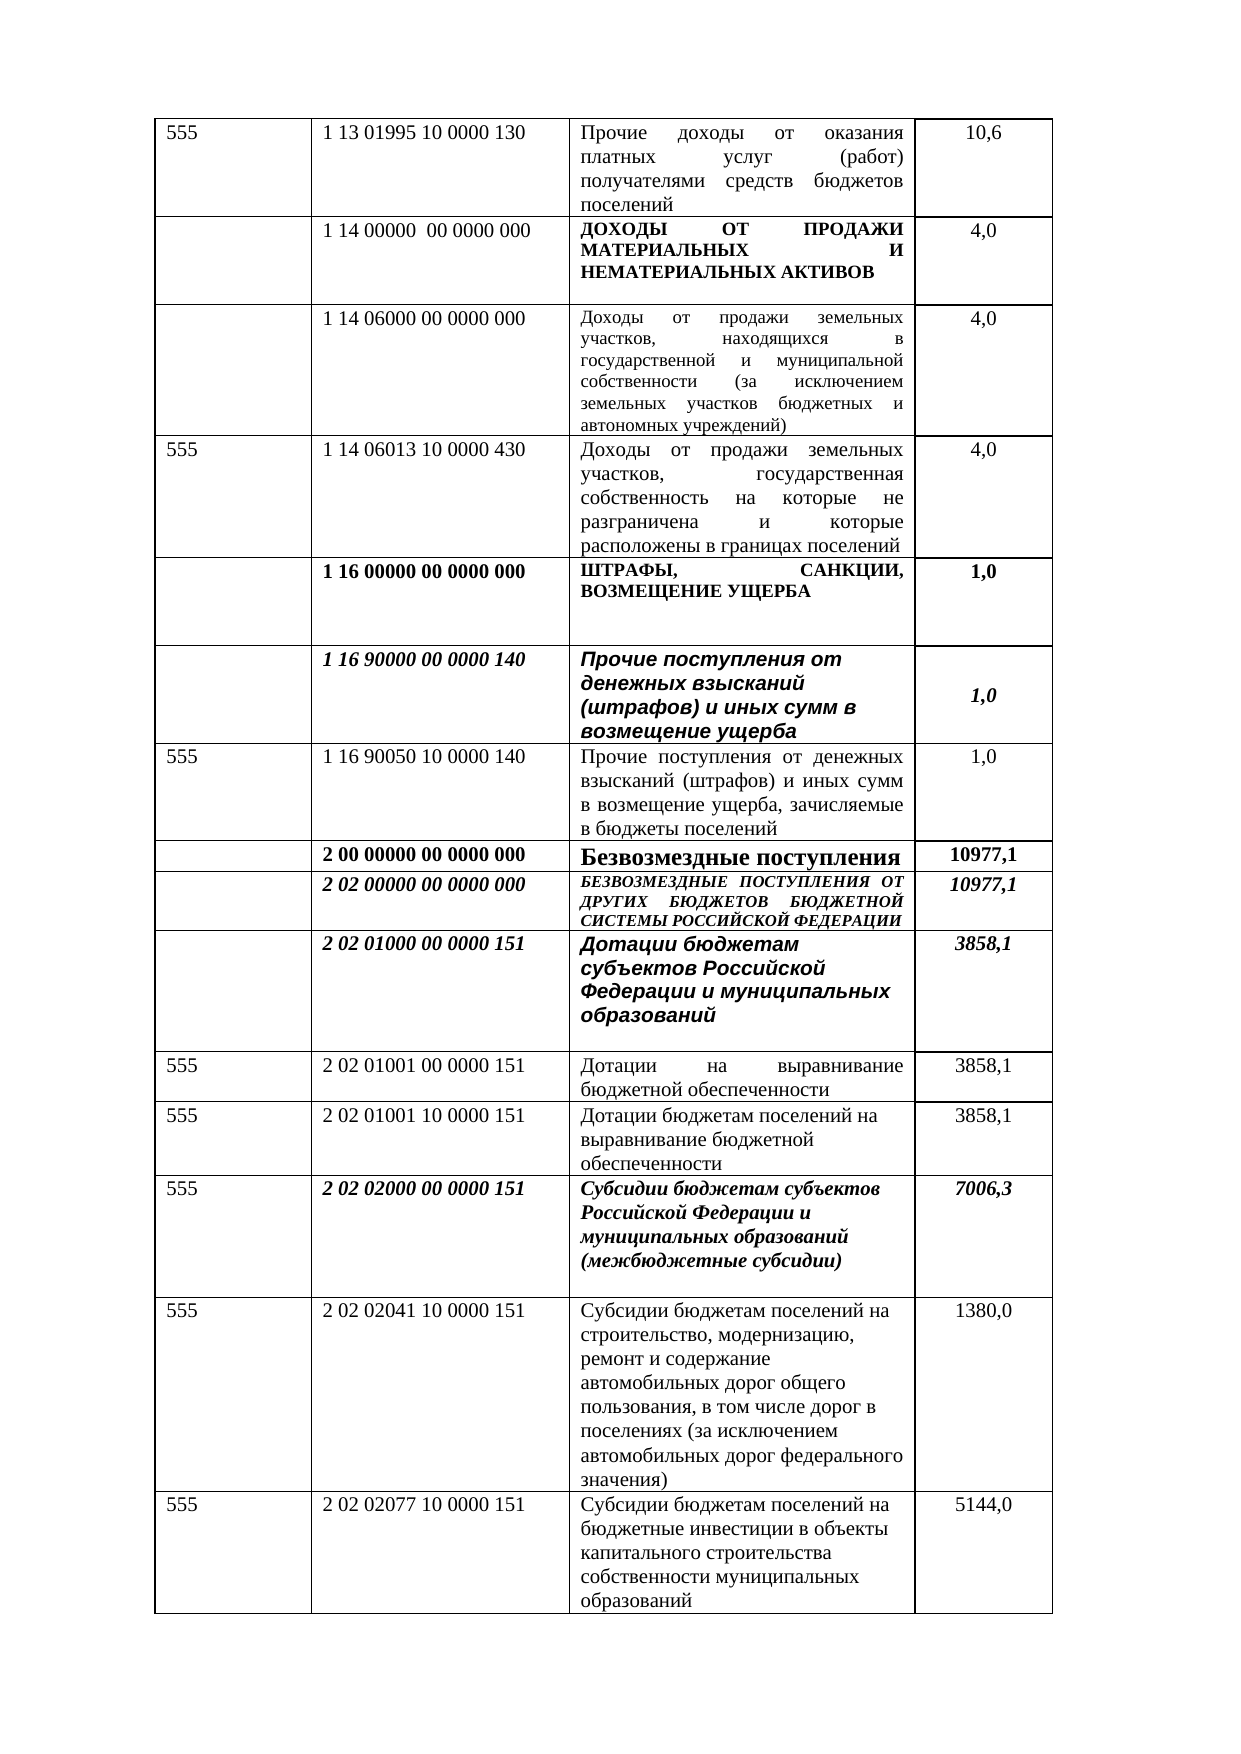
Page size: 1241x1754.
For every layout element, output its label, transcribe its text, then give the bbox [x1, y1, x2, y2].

table_cell 1 13 01995 10 0000 130 [312, 119, 569, 216]
table_cell 2 02 00000 00 0000 000 [312, 872, 569, 930]
table_cell 10977,1 [916, 842, 1052, 871]
table_cell Прочие доходы от оказания платных услуг (работ) получателями средств бюджетов поселений [570, 119, 914, 216]
table_cell [156, 931, 311, 1051]
table_cell ДОХОДЫ ОТ ПРОДАЖИ МАТЕРИАЛЬНЫХ И НЕМАТЕРИАЛЬНЫХ АКТИВОВ [570, 217, 914, 304]
table_cell 1380,0 [916, 1298, 1052, 1491]
table_cell 1 16 90000 00 0000 140 [312, 646, 569, 743]
table_cell 1,0 [916, 559, 1052, 645]
table_cell БЕЗВОЗМЕЗДНЫЕ ПОСТУПЛЕНИЯ ОТ ДРУГИХ БЮДЖЕТОВ БЮДЖЕТНОЙ СИСТЕМЫ РОССИЙСКОЙ ФЕДЕРАЦИИ [570, 872, 914, 930]
table_cell 2 02 02077 10 0000 151 [312, 1492, 569, 1612]
table_cell Субсидии бюджетам субъектов Российской Федерации и муниципальных образований (межбюджетные субсидии) [570, 1176, 914, 1297]
table_cell 4,0 [916, 218, 1052, 304]
table_cell 1 14 00000 00 0000 000 [312, 217, 569, 304]
table_cell 555 [156, 1102, 311, 1175]
table_cell [156, 841, 311, 871]
table_cell ШТРАФЫ, САНКЦИИ, ВОЗМЕЩЕНИЕ УЩЕРБА [570, 558, 914, 645]
table_cell Доходы от продажи земельных участков, находящихся в государственной и муниципальной собственности (за исключением земельных участков бюджетных и автономных учреждений) [570, 305, 914, 435]
table_cell 555 [156, 119, 311, 216]
table_cell Дотации бюджетам поселений на выравнивание бюджетной обеспеченности [570, 1102, 914, 1175]
table_cell [156, 217, 311, 304]
table_cell [156, 872, 311, 930]
table_cell Доходы от продажи земельных участков, государственная собственность на которые не разграничена и которые расположены в границах поселений [570, 436, 914, 557]
table_cell 2 02 01001 10 0000 151 [312, 1102, 569, 1175]
table_cell 2 02 02000 00 0000 151 [312, 1176, 569, 1297]
table_cell 4,0 [916, 306, 1052, 435]
table_cell 10,6 [916, 120, 1052, 216]
table_cell 1 16 90050 10 0000 140 [312, 744, 569, 840]
table_cell 3858,1 [916, 931, 1052, 1051]
table_cell 555 [156, 1492, 311, 1612]
table_cell 1 14 06013 10 0000 430 [312, 436, 569, 557]
table_cell 4,0 [916, 437, 1052, 557]
table_cell 1,0 [916, 647, 1052, 743]
table_cell 2 02 01001 00 0000 151 [312, 1052, 569, 1101]
table_cell 10977,1 [916, 872, 1052, 930]
table_cell [156, 305, 311, 435]
table_cell 555 [156, 1052, 311, 1101]
table_cell Дотации бюджетам субъектов Российской Федерации и муниципальных образований [570, 931, 914, 1051]
table_cell Прочие поступления от денежных взысканий (штрафов) и иных сумм в возмещение ущерба [570, 646, 914, 743]
table_cell Дотации на выравнивание бюджетной обеспеченности [570, 1052, 914, 1101]
table_cell 3858,1 [916, 1053, 1052, 1101]
table_cell [156, 646, 311, 743]
table_cell [156, 558, 311, 645]
table_cell Субсидии бюджетам поселений на бюджетные инвестиции в объекты капитального строительства собственности муниципальных образований [570, 1492, 914, 1612]
table_cell 1,0 [916, 744, 1052, 840]
table_cell Субсидии бюджетам поселений на строительство, модернизацию, ремонт и содержание автомобильных дорог общего пользования, в том числе дорог в поселениях (за исключением автомобильных дорог федерального значения) [570, 1298, 914, 1491]
table_cell 1 14 06000 00 0000 000 [312, 305, 569, 435]
table_cell 555 [156, 1298, 311, 1491]
table_cell 555 [156, 744, 311, 840]
table_cell 2 02 01000 00 0000 151 [312, 931, 569, 1051]
table_cell 555 [156, 1176, 311, 1297]
table_cell 7006,3 [916, 1176, 1052, 1297]
table_cell 2 02 02041 10 0000 151 [312, 1298, 569, 1491]
table_cell Безвозмездные поступления [570, 841, 914, 871]
table_cell 5144,0 [916, 1492, 1052, 1612]
table_cell 1 16 00000 00 0000 000 [312, 558, 569, 645]
table_cell Прочие поступления от денежных взысканий (штрафов) и иных сумм в возмещение ущерба, зачисляемые в бюджеты поселений [570, 744, 914, 840]
table_cell 3858,1 [916, 1103, 1052, 1175]
table_cell 555 [156, 436, 311, 557]
table_cell 2 00 00000 00 0000 000 [312, 841, 569, 871]
